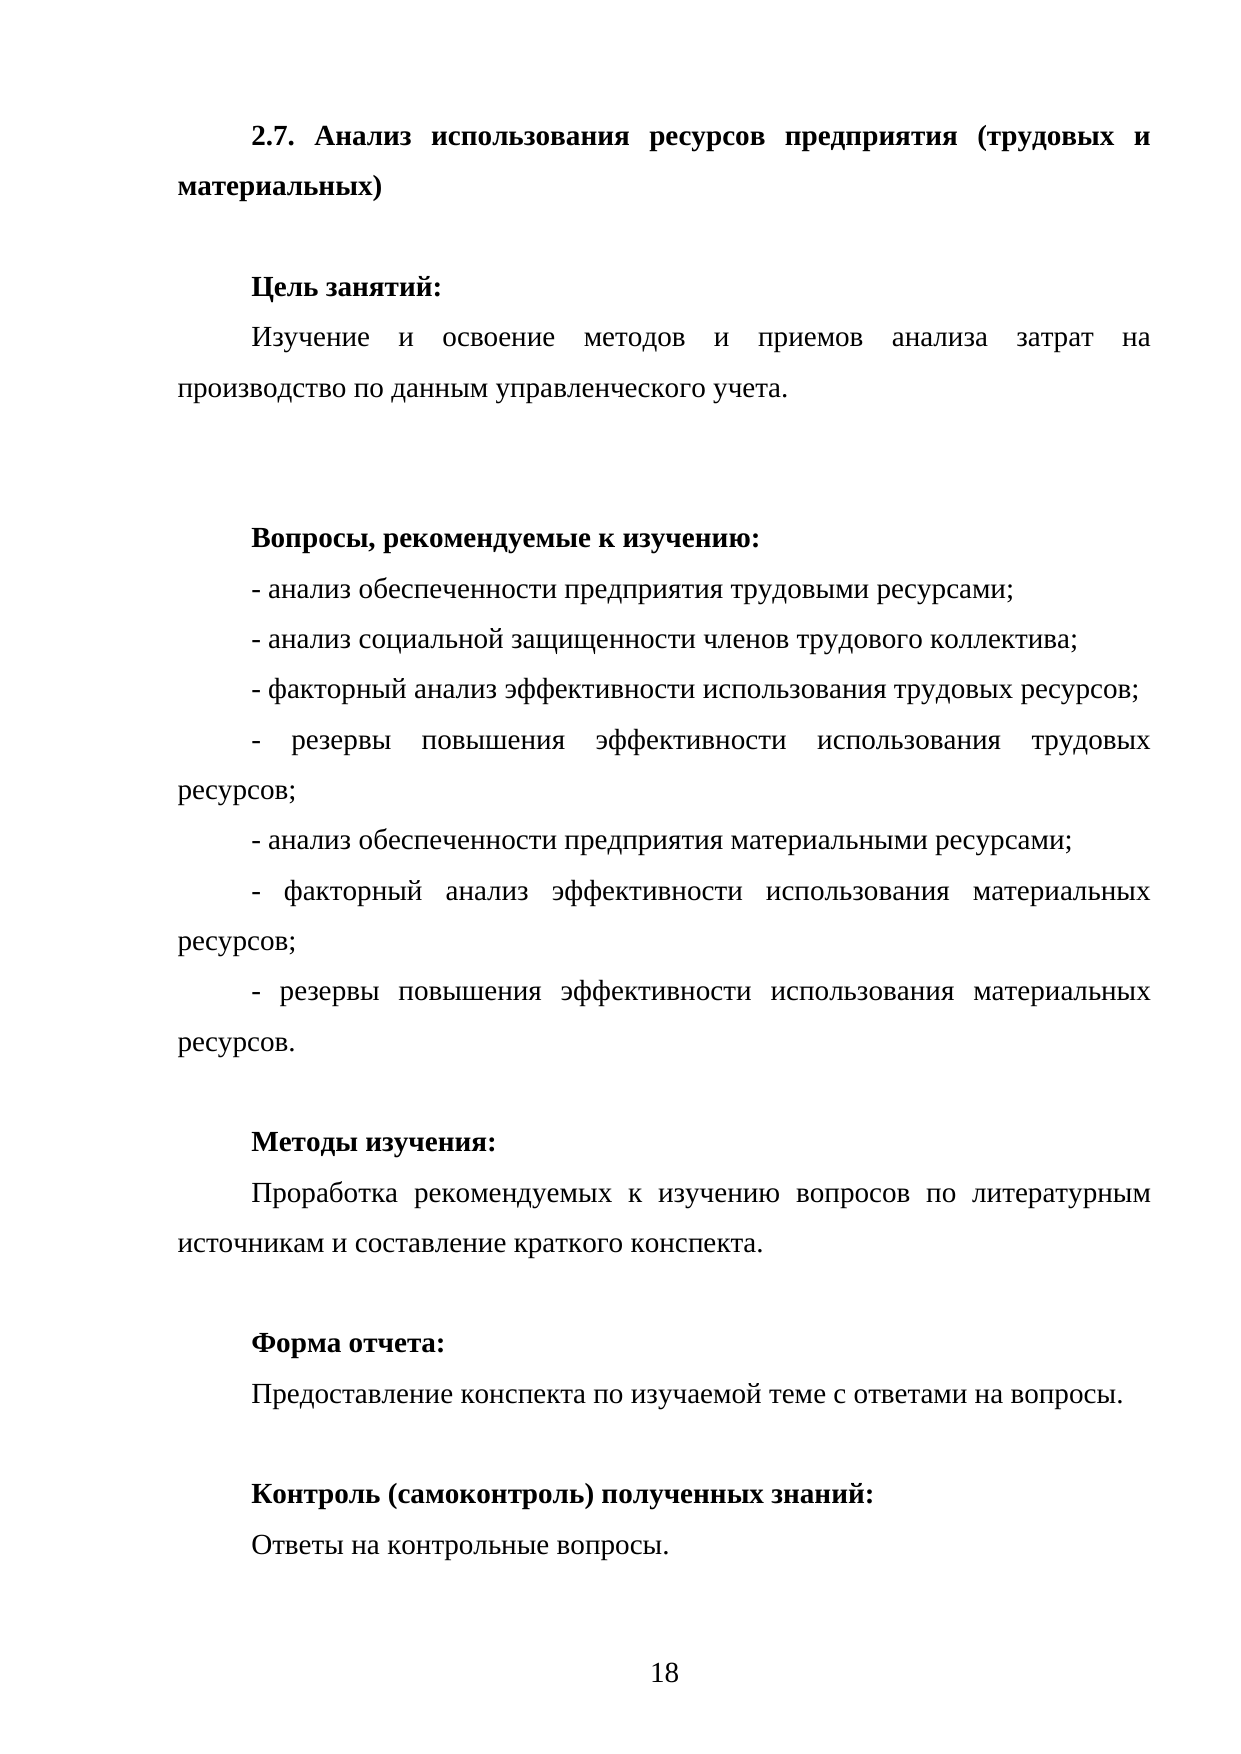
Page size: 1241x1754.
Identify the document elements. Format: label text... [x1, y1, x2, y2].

text Контроль (самоконтроль) полученных знаний: [177, 1477, 1152, 1510]
text - факторный анализ эффективности использования трудовых ресурсов; [177, 672, 1152, 705]
text - анализ обеспеченности предприятия трудовыми ресурсами; [177, 571, 1152, 604]
text Ответы на контрольные вопросы. [177, 1527, 1152, 1560]
text - резервы повышения эффективности использования трудовых ресурсов; [177, 722, 1152, 806]
text - анализ обеспеченности предприятия материальными ресурсами; [177, 822, 1152, 856]
text Предоставление конспекта по изучаемой теме с ответами на вопросы. [177, 1376, 1152, 1409]
text Вопросы, рекомендуемые к изучению: [177, 521, 1152, 554]
text Цель занятий: [177, 269, 1152, 303]
text Методы изучения: [177, 1124, 1152, 1158]
text Проработка рекомендуемых к изучению вопросов по литературным источникам и составление краткого конспекта. [177, 1175, 1152, 1258]
text Изучение и освоение методов и приемов анализа затрат на производство по данным управленческого учета. [177, 319, 1152, 403]
text - резервы повышения эффективности использования материальных ресурсов. [177, 973, 1152, 1057]
text Форма отчета: [177, 1326, 1152, 1359]
text - факторный анализ эффективности использования материальных ресурсов; [177, 873, 1152, 957]
text 2.7. Анализ использования ресурсов предприятия (трудовых и материальных) [177, 118, 1152, 202]
text - анализ социальной защищенности членов трудового коллектива; [177, 621, 1152, 655]
